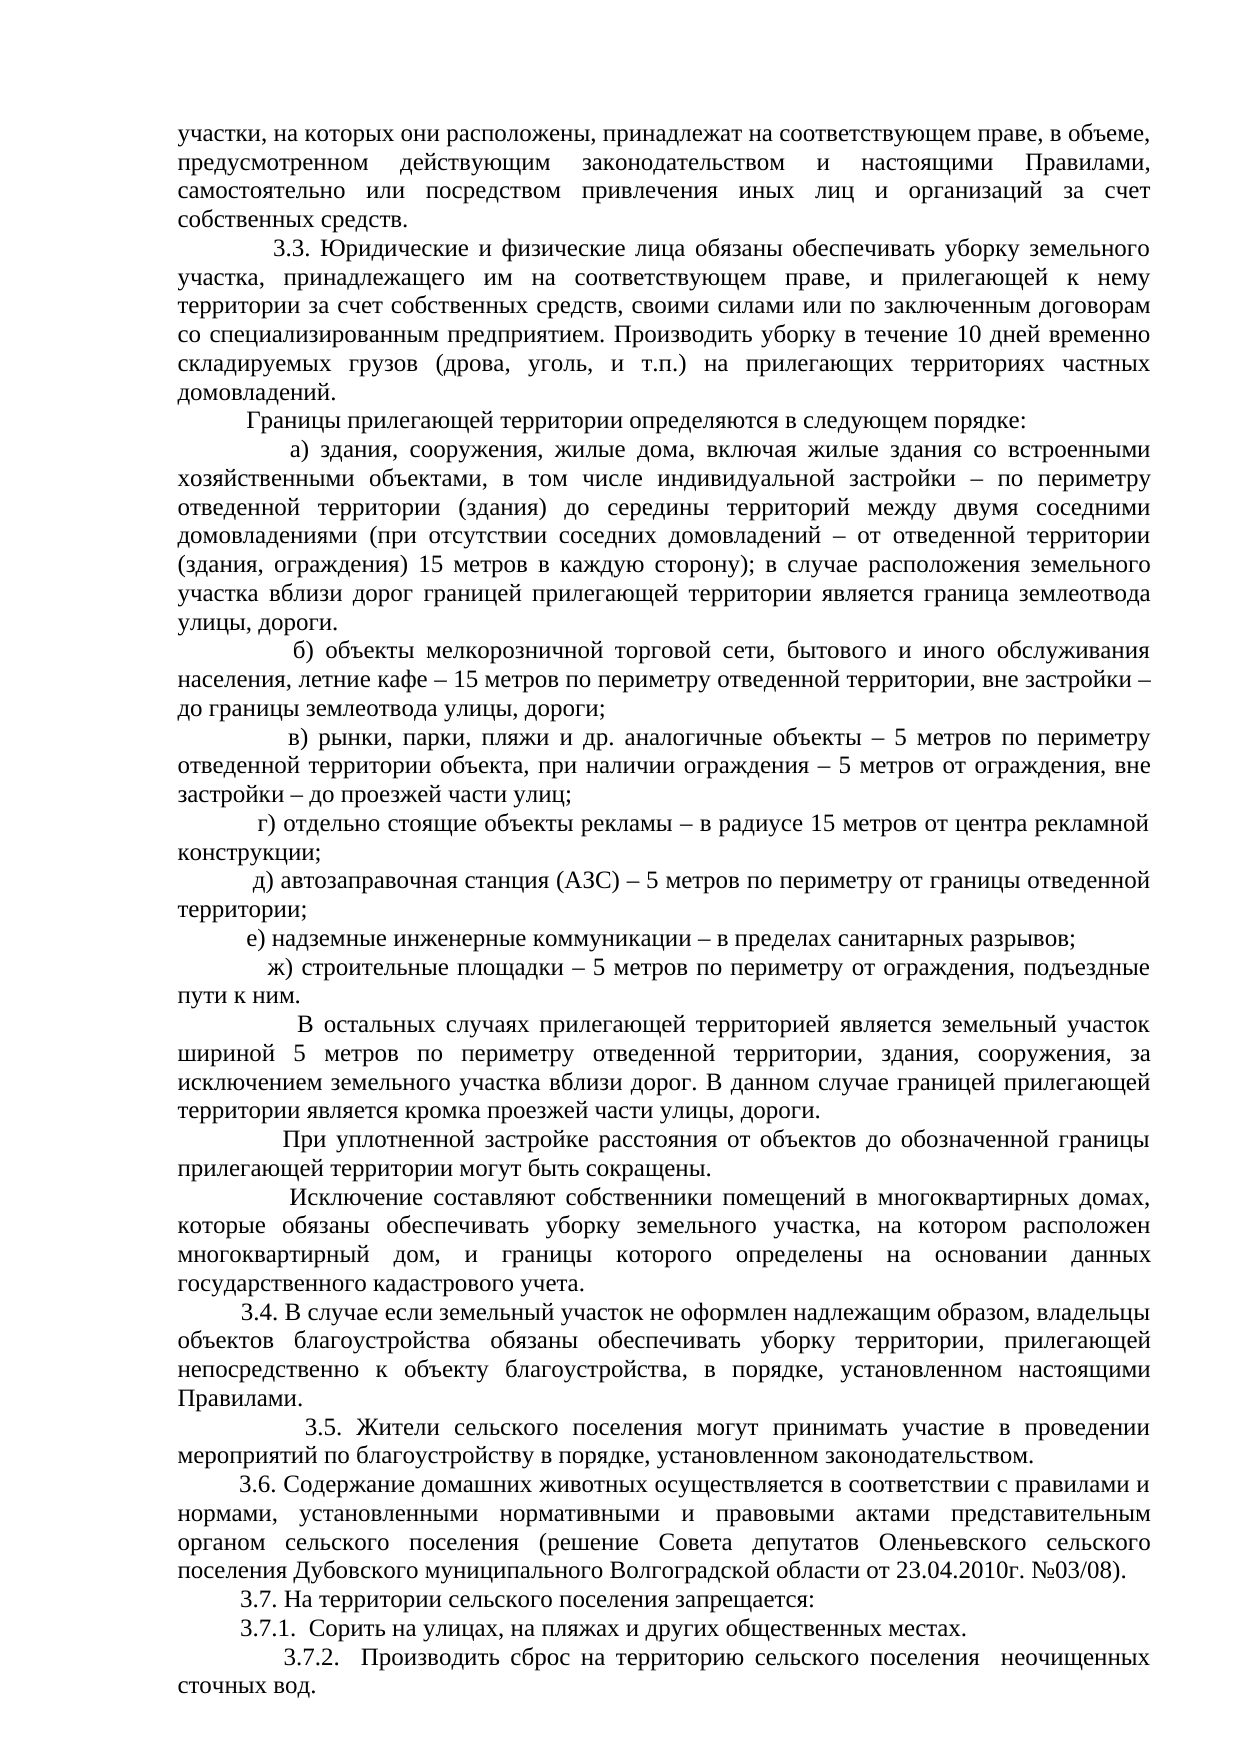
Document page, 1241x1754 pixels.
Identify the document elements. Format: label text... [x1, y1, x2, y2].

text д) автозаправочная станция (АЗС) – по периметру от границы отведенной территории; [177, 866, 1152, 923]
text Границы прилегающей территории определяются в следующем порядке: [177, 406, 1152, 434]
text 3.3. Юридические и физические лица обязаны обеспечивать уборку земельного участка, принадлежащего им на соответствующем праве, и прилегающей к нему территории за счет собственных средств, своими силами или по заключенным договорам со специализированным предприятием. Производить уборку в течение 10 дней временно складируемых грузов (дрова, уголь, и т.п.) на прилегающих территориях частных домовладений. [177, 233, 1152, 406]
text ж) строительные площадки – по периметру от ограждения, подъездные пути к ним. [177, 952, 1152, 1009]
text 3.4. В случае если земельный участок не оформлен надлежащим образом, владельцы объектов благоустройства обязаны обеспечивать уборку территории, прилегающей непосредственно к объекту благоустройства, в порядке, установленном настоящими Правилами. [177, 1297, 1152, 1412]
text 3.7.1. Сорить на улицах, на пляжах и других общественных местах. [177, 1613, 1152, 1642]
text 3.6. Содержание домашних животных осуществляется в соответствии с правилами и нормами, установленными нормативными и правовыми актами представительным органом сельского поселения (решение Совета депутатов Оленьевского сельского поселения Дубовского муниципального Волгоградской области от 23.04.2010г. №03/08). [177, 1469, 1152, 1584]
text б) объекты мелкорозничной торговой сети, бытового и иного обслуживания населения, летние кафе – по периметру отведенной территории, вне застройки – до границы землеотвода улицы, дороги; [177, 636, 1152, 722]
text В остальных случаях прилегающей территорией является земельный участок шириной по периметру отведенной территории, здания, сооружения, за исключением земельного участка вблизи дорог. В данном случае границей прилегающей территории является кромка проезжей части улицы, дороги. [177, 1009, 1152, 1124]
text Исключение составляют собственники помещений в многоквартирных домах, которые обязаны обеспечивать уборку земельного участка, на котором расположен многоквартирный дом, и границы которого определены на основании данных государственного кадастрового учета. [177, 1182, 1152, 1297]
text 3.7. На территории сельского поселения запрещается: [177, 1584, 1152, 1613]
text е) надземные инженерные коммуникации – в пределах санитарных разрывов; [177, 923, 1152, 952]
text в) рынки, парки, пляжи и др. аналогичные объекты – по периметру отведенной территории объекта, при наличии ограждения – от ограждения, вне застройки – до проезжей части улиц; [177, 722, 1152, 808]
text 3.7.2. Производить сброс на территорию сельского поселения неочищенных сточных вод. [177, 1642, 1152, 1699]
text г) отдельно стоящие объекты рекламы – в радиусе от центра рекламной конструкции; [177, 808, 1152, 866]
text 3.5. Жители сельского поселения могут принимать участие в проведении мероприятий по благоустройству в порядке, установленном законодательством. [177, 1412, 1152, 1469]
text При уплотненной застройке расстояния от объектов до обозначенной границы прилегающей территории могут быть сокращены. [177, 1124, 1152, 1182]
text а) здания, сооружения, жилые дома, включая жилые здания со встроенными хозяйственными объектами, в том числе индивидуальной застройки – по периметру отведенной территории (здания) до середины территорий между двумя соседними домовладениями (при отсутствии соседних домовладений – от отведенной территории (здания, ограждения) в каждую сторону); в случае расположения земельного участка вблизи дорог границей прилегающей территории является граница землеотвода улицы, дороги. [177, 434, 1152, 636]
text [177, 118, 1152, 233]
